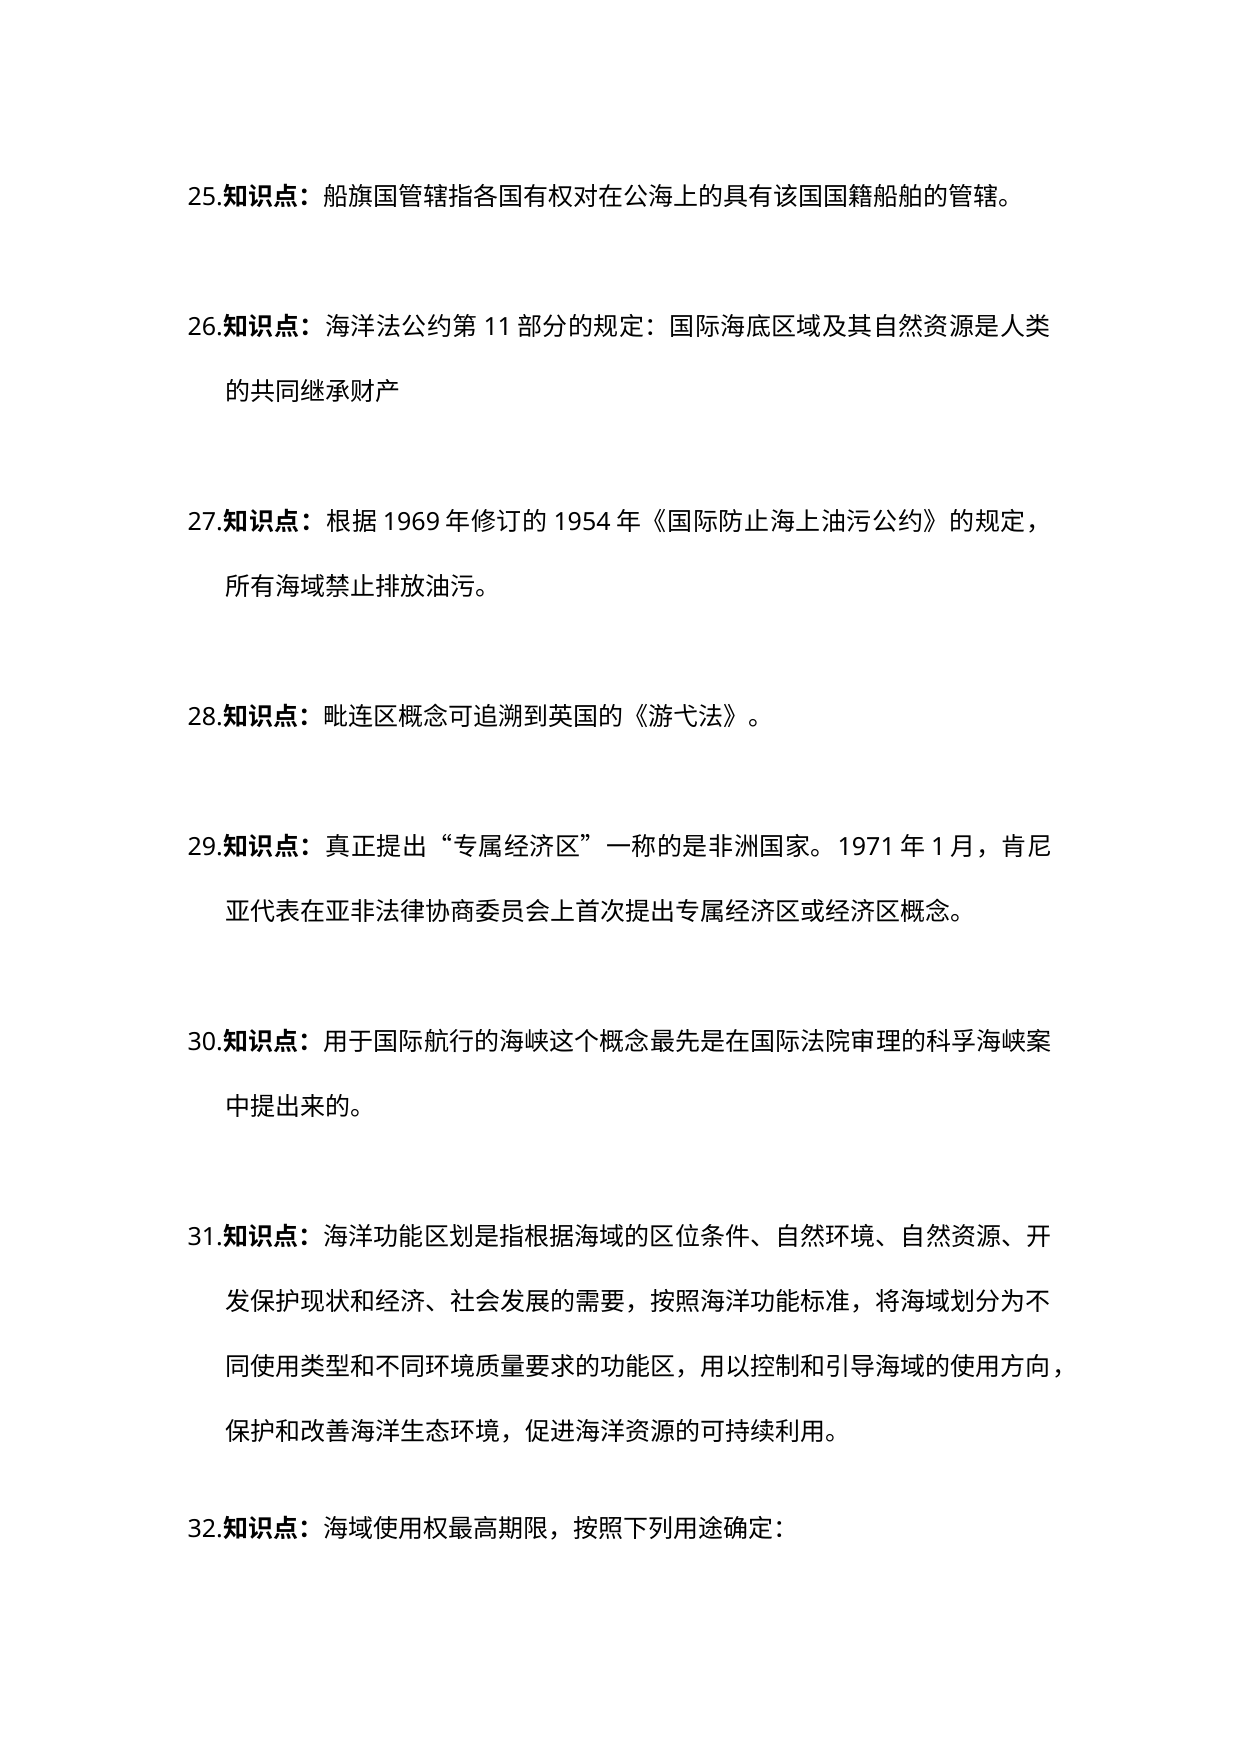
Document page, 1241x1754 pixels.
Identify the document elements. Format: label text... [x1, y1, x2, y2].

text 29.知识点：真正提出“专属经济区”一称的是非洲国家。1971年1月，肯尼亚代表在亚非法律协商委员会上首次提出专属经济区或经济区概念。 [187, 812, 1053, 942]
text 32.知识点：海域使用权最高期限，按照下列用途确定： [187, 1494, 1053, 1559]
text 25.知识点：船旗国管辖指各国有权对在公海上的具有该国国籍船舶的管辖。 [187, 162, 1053, 227]
text 27.知识点：根据1969年修订的1954年《国际防止海上油污公约》的规定，所有海域禁止排放油污。 [187, 487, 1053, 617]
text 26.知识点：海洋法公约第11部分的规定：国际海底区域及其自然资源是人类的共同继承财产 [187, 292, 1053, 422]
text 30.知识点：用于国际航行的海峡这个概念最先是在国际法院审理的科孚海峡案中提出来的。 [187, 1007, 1053, 1137]
text 31.知识点：海洋功能区划是指根据海域的区位条件、自然环境、自然资源、开发保护现状和经济、社会发展的需要，按照海洋功能标准，将海域划分为不同使用类型和不同环境质量要求的功能区，用以控制和引导海域的使用方向，保护和改善海洋生态环境，促进海洋资源的可持续利用。 [187, 1202, 1053, 1462]
text 28.知识点：毗连区概念可追溯到英国的《游弋法》。 [187, 682, 1053, 747]
